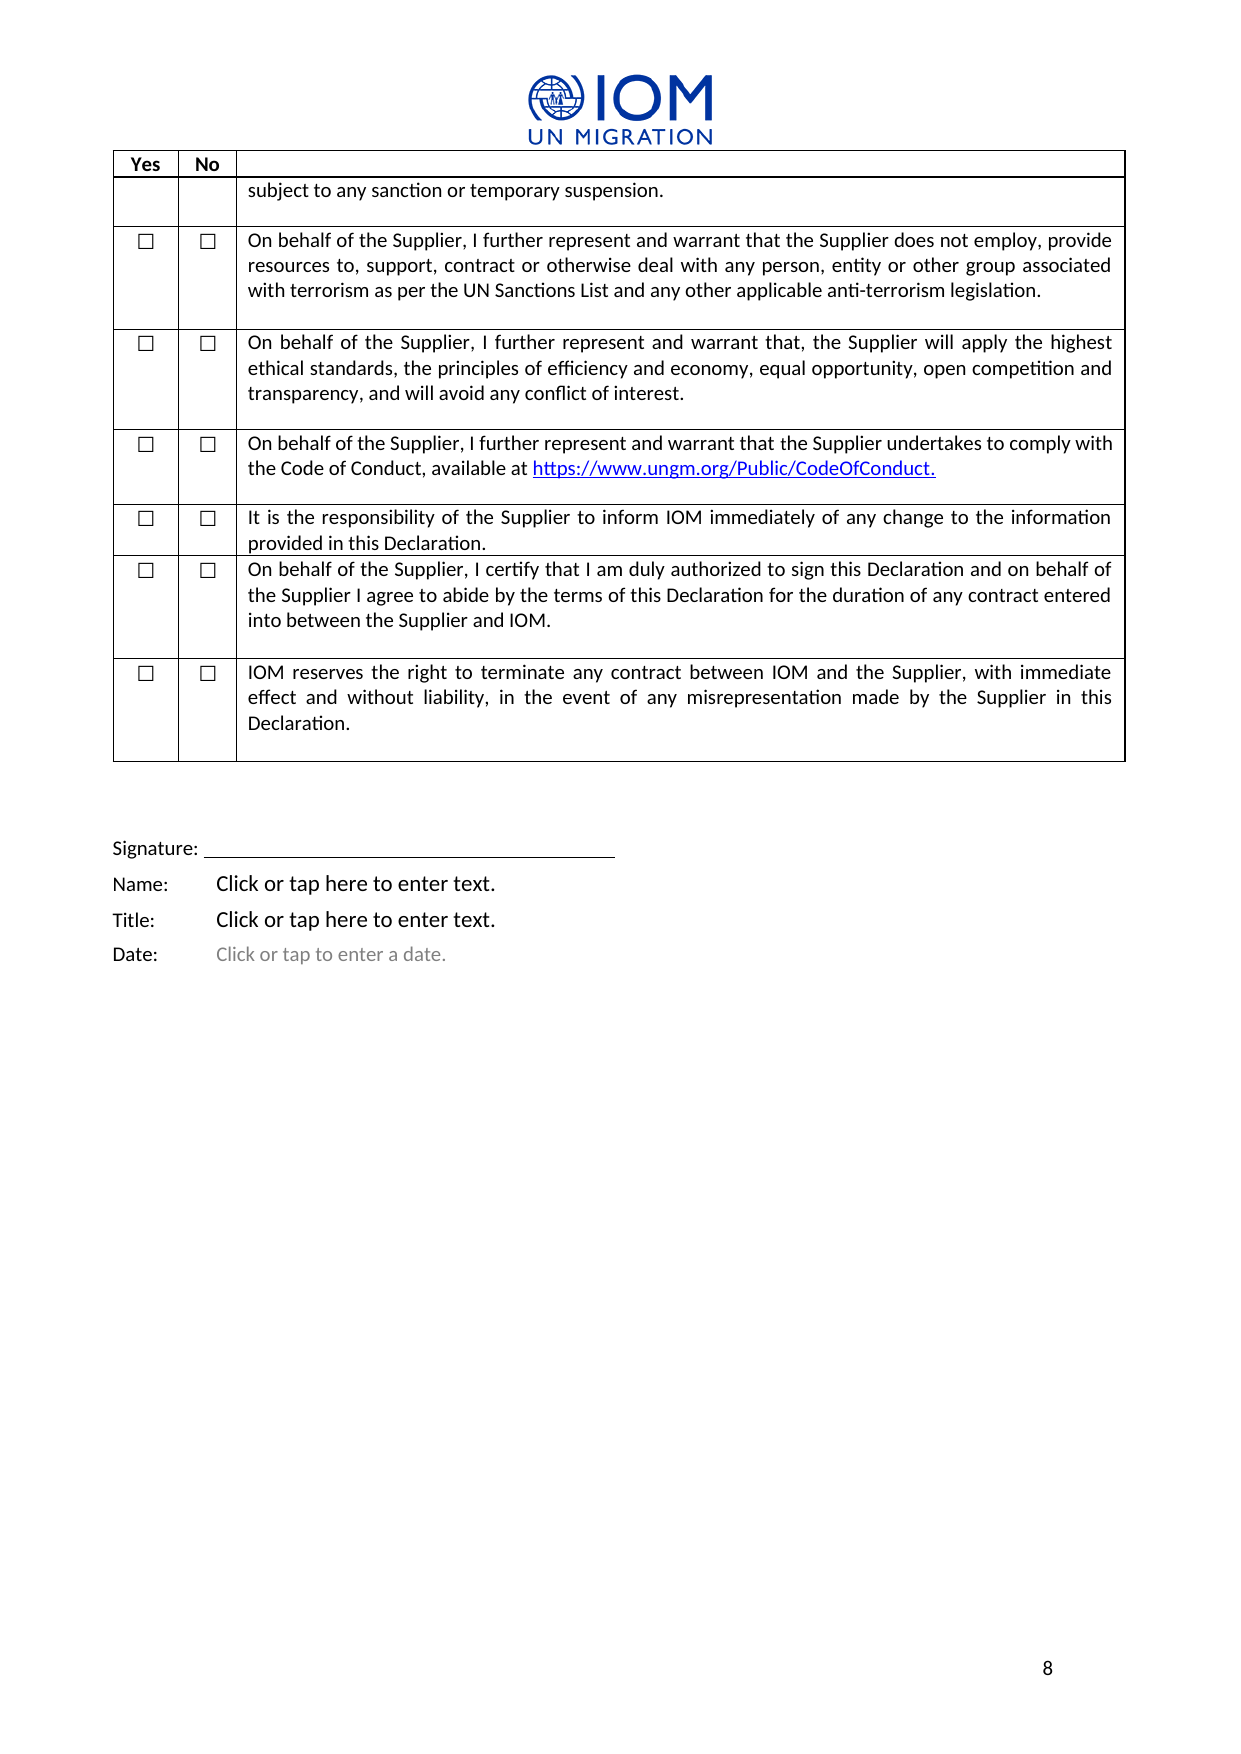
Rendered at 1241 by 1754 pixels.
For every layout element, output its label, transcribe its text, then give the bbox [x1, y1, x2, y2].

table_cell It is the responsibility of the Supplier to inform IOM immediately of any change to the information provided in this Declaration. [237, 505, 1124, 555]
table_cell On behalf of the Supplier, I further represent and warrant that, the Supplier will apply the highest ethical standards, the principles of efficiency and economy, equal opportunity, open competition and transparency, and will avoid any conflict of interest. [237, 330, 1124, 429]
table_cell On behalf of the Supplier, I further represent and warrant that the Supplier does not employ, provide resources to, support, contract or otherwise deal with any person, entity or other group associated with terrorism as per the UN Sanctions List and any other applicable anti-terrorism legislation. [237, 227, 1124, 328]
table_header Yes [114, 151, 178, 176]
text Signature: [112, 835, 1128, 861]
table_header No [179, 151, 236, 176]
text Title: [112, 905, 1128, 933]
table_cell On behalf of the Supplier, I further represent and warrant that the Supplier undertakes to comply with the Code of Conduct, available at https://www.ungm.org/Public/CodeOfConduct. [237, 430, 1124, 503]
text Name: [112, 869, 1128, 897]
text Date: [112, 942, 1128, 967]
table_cell On behalf of the Supplier, I certify that I am duly authorized to sign this Declaration and on behalf of the Supplier I agree to abide by the terms of this Declaration for the duration of any contract entered into between the Supplier and IOM. [237, 556, 1124, 658]
table_cell IOM reserves the right to terminate any contract between IOM and the Supplier, with immediate effect and without liability, in the event of any misrepresentation made by the Supplier in this Declaration. [237, 659, 1124, 761]
table_header [237, 151, 1124, 176]
picture [524, 73, 716, 146]
